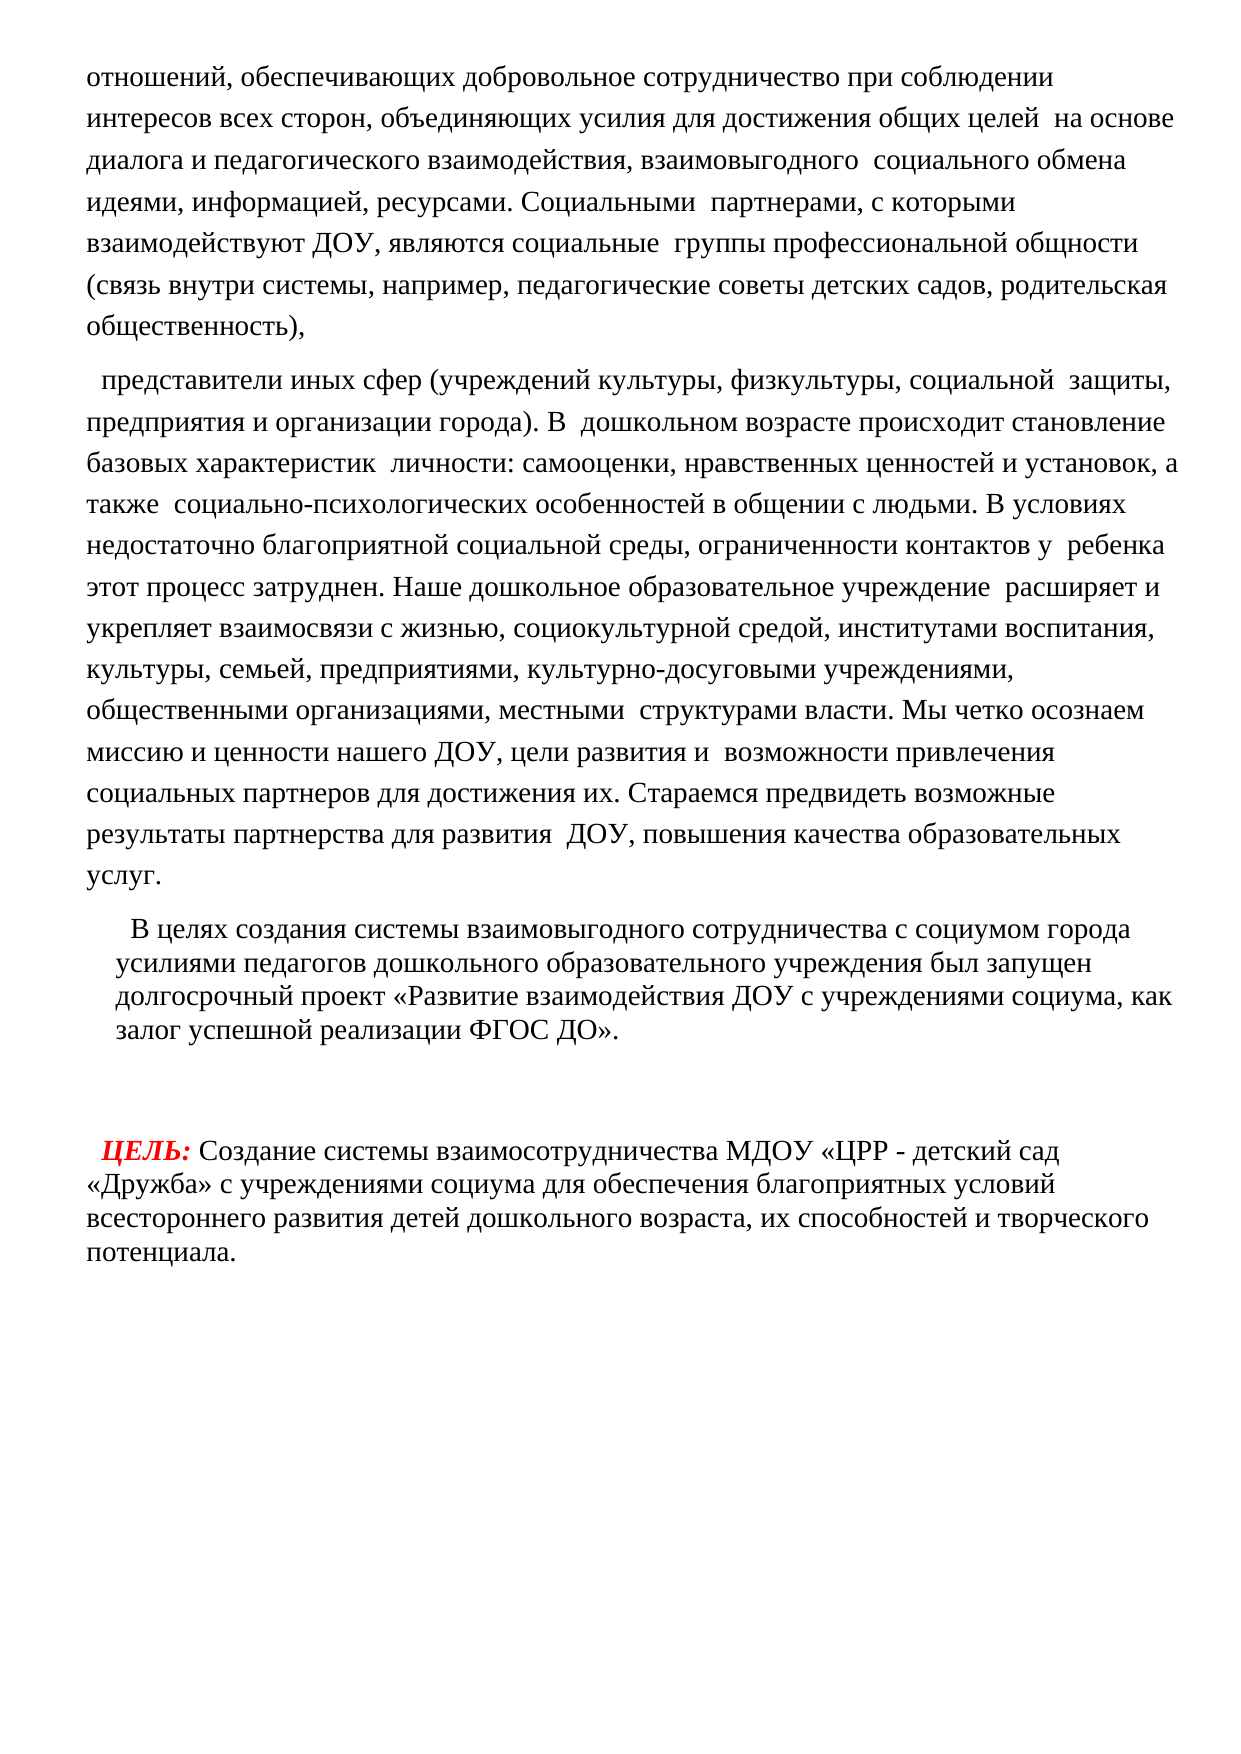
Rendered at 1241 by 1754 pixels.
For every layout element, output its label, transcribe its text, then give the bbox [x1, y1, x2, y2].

text представители иных сфер (учреждений культуры, физкультуры, социальной защиты, предприятия и организации города). В дошкольном возрасте происходит становление базовых характеристик личности: самооценки, нравственных ценностей и установок, а также социально-психологических особенностей в общении с людьми. В условиях недостаточно благоприятной социальной среды, ограниченности контактов у ребенка этот процесс затруднен. Наше дошкольное образовательное учреждение расширяет и укрепляет взаимосвязи с жизнью, социокультурной средой, институтами воспитания, культуры, семьей, предприятиями, культурно-досуговыми учреждениями, общественными организациями, местными структурами власти. Мы четко осознаем миссию и ценности нашего ДОУ, цели развития и возможности привлечения социальных партнеров для достижения их. Стараемся предвидеть возможные результаты партнерства для развития ДОУ, повышения качества образовательных услуг. [86, 362, 1181, 891]
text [86, 59, 1181, 342]
text В целях создания системы взаимовыгодного сотрудничества с социумом города усилиями педагогов дошкольного образовательного учреждения был запущен долгосрочный проект «Развитие взаимодействия ДОУ с учреждениями социума, как залог успешной реализации ФГОС ДО». [115, 911, 1181, 1045]
text ЦЕЛЬ: Создание системы взаимосотрудничества МДОУ «ЦРР - детский сад «Дружба» с учреждениями социума для обеспечения благоприятных условий всестороннего развития детей дошкольного возраста, их способностей и творческого потенциала. [86, 1133, 1181, 1267]
